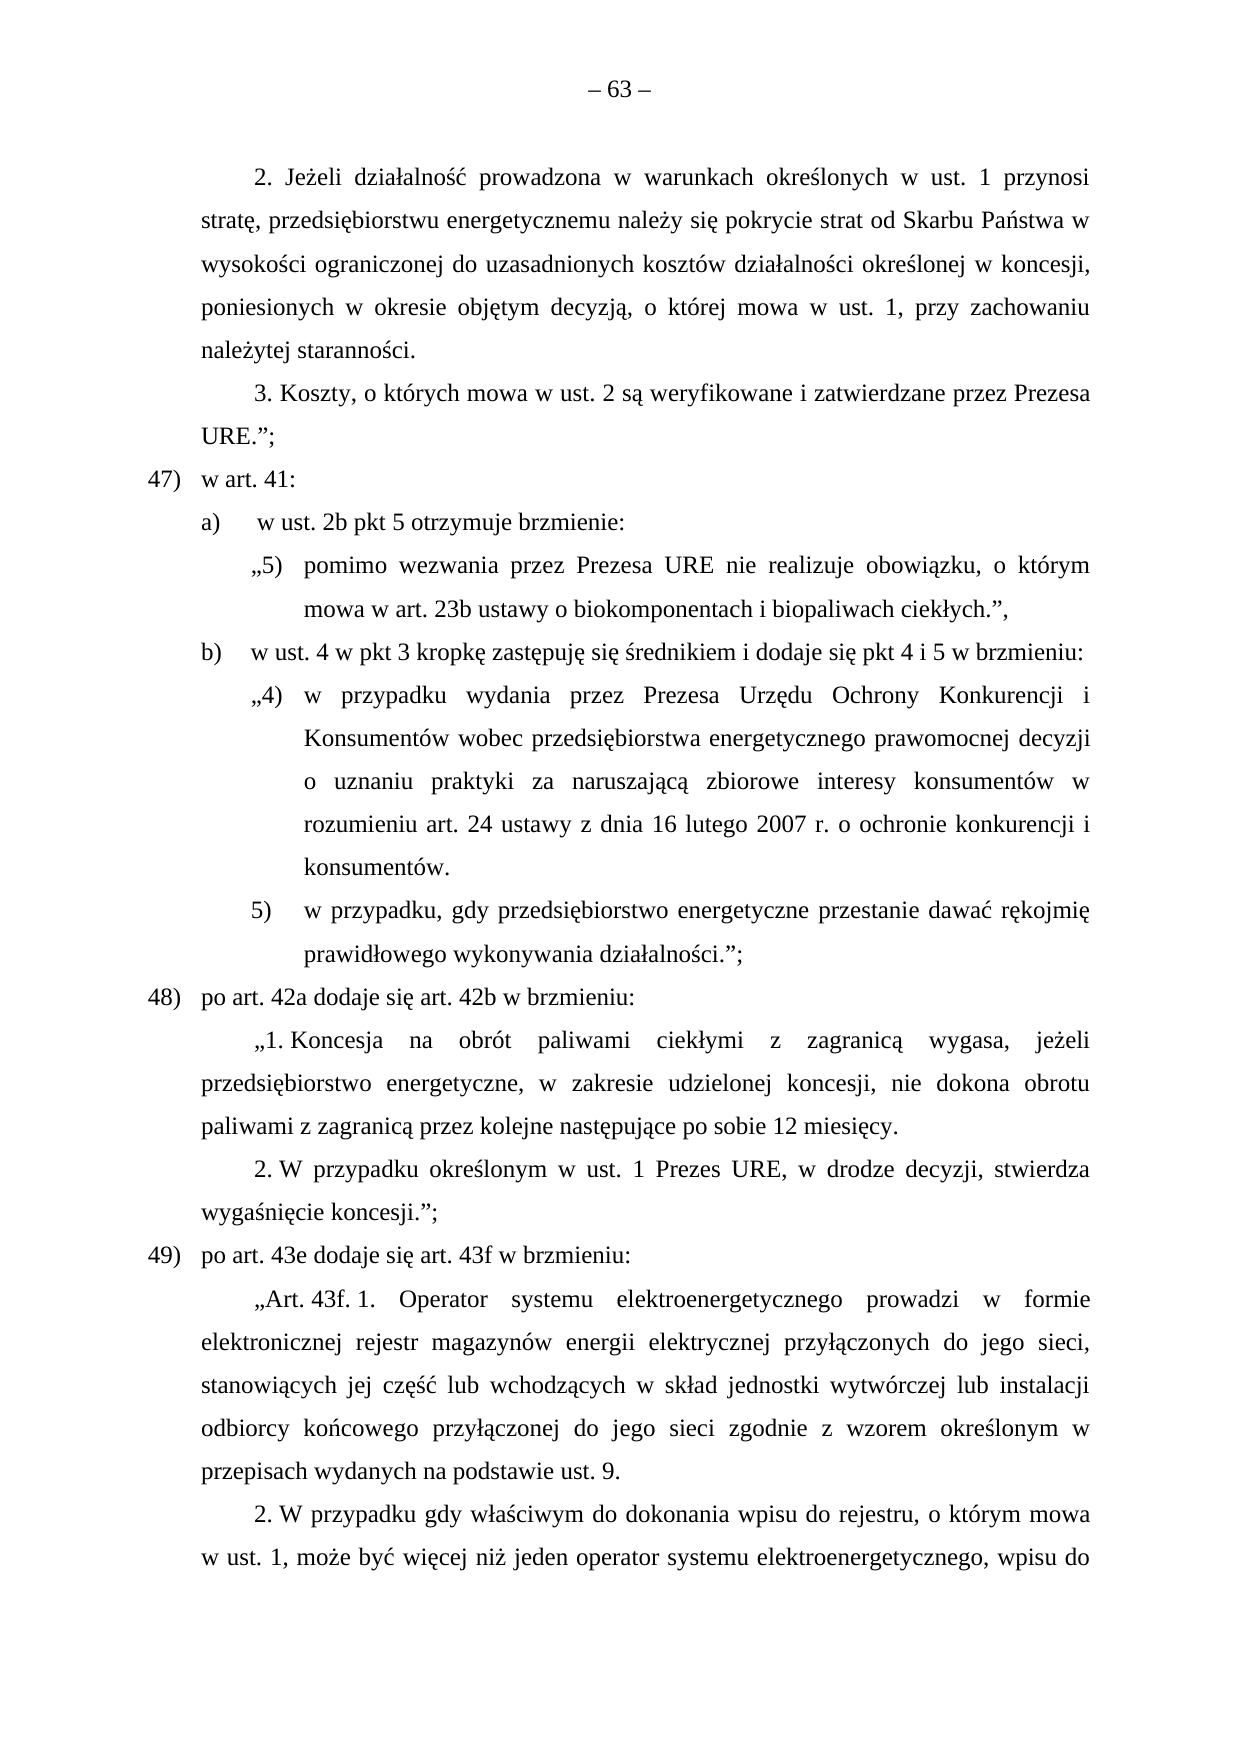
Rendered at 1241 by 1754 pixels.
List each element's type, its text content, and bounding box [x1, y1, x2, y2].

text 3. Koszty, o których mowa w ust. 2 są weryfikowane i zatwierdzane przez Prezesa URE.”; [201, 378, 1091, 450]
text „4) w przypadku wydania przez Prezesa Urzędu Ochrony Konkurencji i Konsumentów wobec przedsiębiorstwa energetycznego prawomocnej decyzji o uznaniu praktyki za naruszającą zbiorowe interesy konsumentów w rozumieniu art. 24 ustawy z dnia 16 lutego 2007 r. o ochronie konkurencji i konsumentów. [251, 680, 1091, 881]
text „1. Koncesja na obrót paliwami ciekłymi z zagranicą wygasa, jeżeli przedsiębiorstwo energetyczne, w zakresie udzielonej koncesji, nie dokona obrotu paliwami z zagranicą przez kolejne następujące po sobie 12 miesięcy. [201, 1025, 1091, 1140]
text 2. Jeżeli działalność prowadzona w warunkach określonych w ust. 1 przynosi stratę, przedsiębiorstwu energetycznemu należy się pokrycie strat od Skarbu Państwa w wysokości ograniczonej do uzasadnionych kosztów działalności określonej w koncesji, poniesionych w okresie objętym decyzją, o której mowa w ust. 1, przy zachowaniu należytej staranności. [201, 162, 1091, 364]
text 48) po art. 42a dodaje się art. 42b w brzmieniu: [148, 982, 1091, 1011]
text 47) w art. 41: [148, 464, 1091, 493]
text „5) pomimo wezwania przez Prezesa URE nie realizuje obowiązku, o którym mowa w art. 23b ustawy o biokomponentach i biopaliwach ciekłych.”, [251, 551, 1091, 622]
text 5) w przypadku, gdy przedsiębiorstwo energetyczne przestanie dawać rękojmię prawidłowego wykonywania działalności.”; [251, 896, 1091, 967]
text b) w ust. 4 w pkt 3 kropkę zastępuję się średnikiem i dodaje się pkt 4 i 5 w brzmieniu: [201, 637, 1091, 666]
text 49) po art. 43e dodaje się art. 43f w brzmieniu: [148, 1241, 1091, 1269]
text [201, 1499, 1091, 1571]
text a) w ust. 2b pkt 5 otrzymuje brzmienie: [201, 507, 1091, 536]
text 2. W przypadku określonym w ust. 1 Prezes URE, w drodze decyzji, stwierdza wygaśnięcie koncesji.”; [201, 1154, 1091, 1226]
text „Art. 43f. 1. Operator systemu elektroenergetycznego prowadzi w formie elektronicznej rejestr magazynów energii elektrycznej przyłączonych do jego sieci, stanowiących jej część lub wchodzących w skład jednostki wytwórczej lub instalacji odbiorcy końcowego przyłączonej do jego sieci zgodnie z wzorem określonym w przepisach wydanych na podstawie ust. 9. [201, 1284, 1091, 1485]
